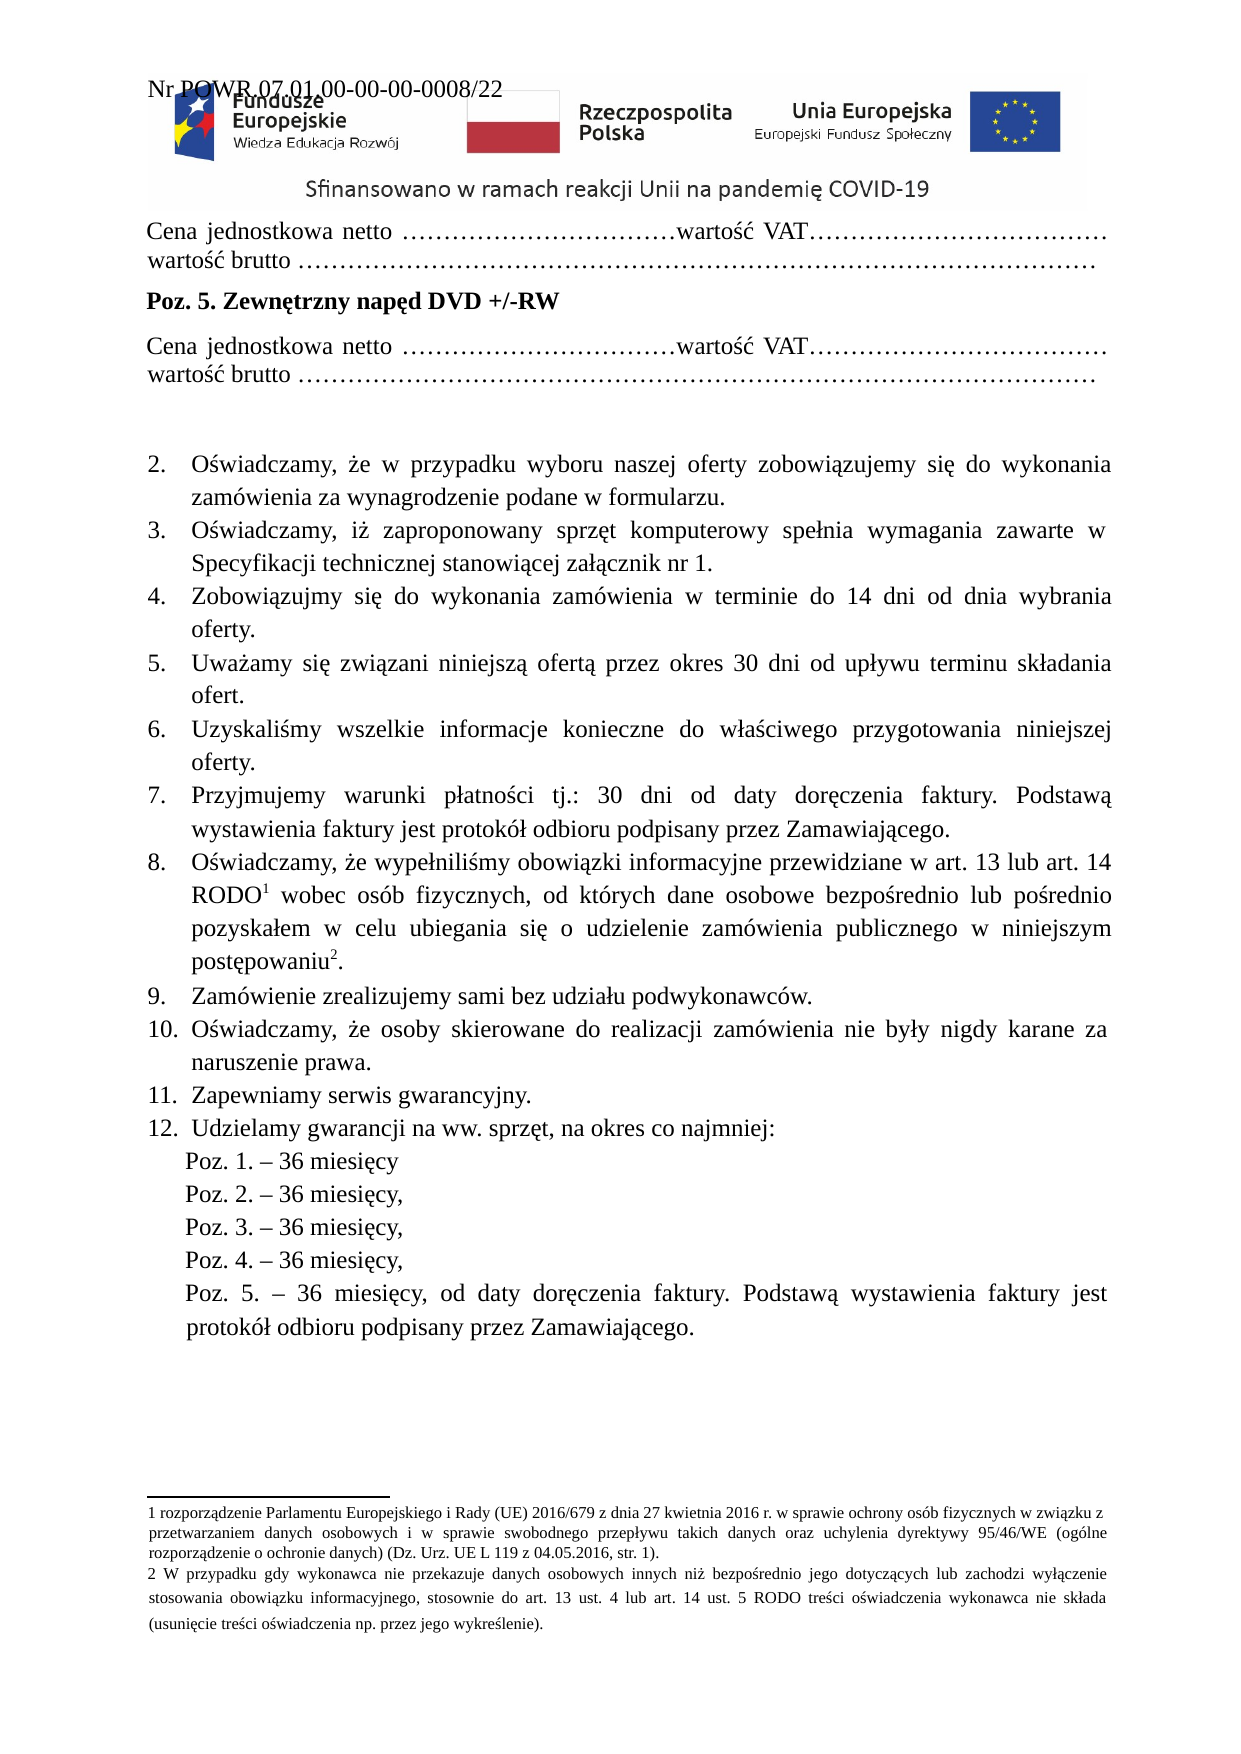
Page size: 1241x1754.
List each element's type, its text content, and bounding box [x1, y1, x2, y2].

text Poz. 2. – 36 miesięcy, [185, 1179, 1108, 1208]
list Zobowiązujmy się do wykonania zamówienia w terminie do 14 dni od dnia wybrania oferty. [147, 581, 1113, 643]
list Uzyskaliśmy wszelkie informacje konieczne do właściwego przygotowania niniejszej oferty. [147, 714, 1113, 776]
text Cena jednostkowa netto ……………………………wartość VAT……………………………… wartość brutto …………………………………………………………………………………… [146, 331, 1108, 388]
list Udzielamy gwarancji na ww. sprzęt, na okres co najmniej: [147, 1113, 1108, 1142]
list Oświadczamy, że osoby skierowane do realizacji zamówienia nie były nigdy karane za naruszenie prawa. [147, 1014, 1108, 1076]
text Poz. 4. – 36 miesięcy, [185, 1246, 1108, 1274]
text Poz. 5. – 36 miesięcy, od daty doręczenia faktury. Podstawą wystawienia faktury jest protokół odbioru podpisany przez Zamawiającego. [185, 1278, 1108, 1340]
text Poz. 1. – 36 miesięcy [185, 1146, 1108, 1175]
list Oświadczamy, że w przypadku wyboru naszej oferty zobowiązujemy się do wykonania zamówienia za wynagrodzenie podane w formularzu. [147, 449, 1113, 511]
list Oświadczamy, że wypełniliśmy obowiązki informacyjne przewidziane w art. 13 lub art. 14 RODO wobec osób fizycznych, od których dane osobowe bezpośrednio lub pośrednio pozyskałem w celu ubiegania się o udzielenie zamówienia publicznego w niniejszym postępowaniu. [147, 847, 1113, 974]
text Poz. 5. Zewnętrzny napęd DVD +/-RW [146, 286, 1113, 315]
list Zamówienie zrealizujemy sami bez udziału podwykonawców. [147, 981, 1113, 1010]
list Zapewniamy serwis gwarancyjny. [147, 1080, 1108, 1109]
text Cena jednostkowa netto ……………………………wartość VAT……………………………… wartość brutto …………………………………………………………………………………… [146, 216, 1108, 274]
picture [147, 73, 1088, 211]
list Przyjmujemy warunki płatności tj.: 30 dni od daty doręczenia faktury. Podstawą wystawienia faktury jest protokół odbioru podpisany przez Zamawiającego. [147, 781, 1113, 842]
text Poz. 3. – 36 miesięcy, [185, 1212, 1108, 1241]
list Oświadczamy, iż zaproponowany sprzęt komputerowy spełnia wymagania zawarte w Specyfikacji technicznej stanowiącej załącznik nr 1. [147, 515, 1113, 577]
list Uważamy się związani niniejszą ofertą przez okres 30 dni od upływu terminu składania ofert. [147, 648, 1113, 709]
